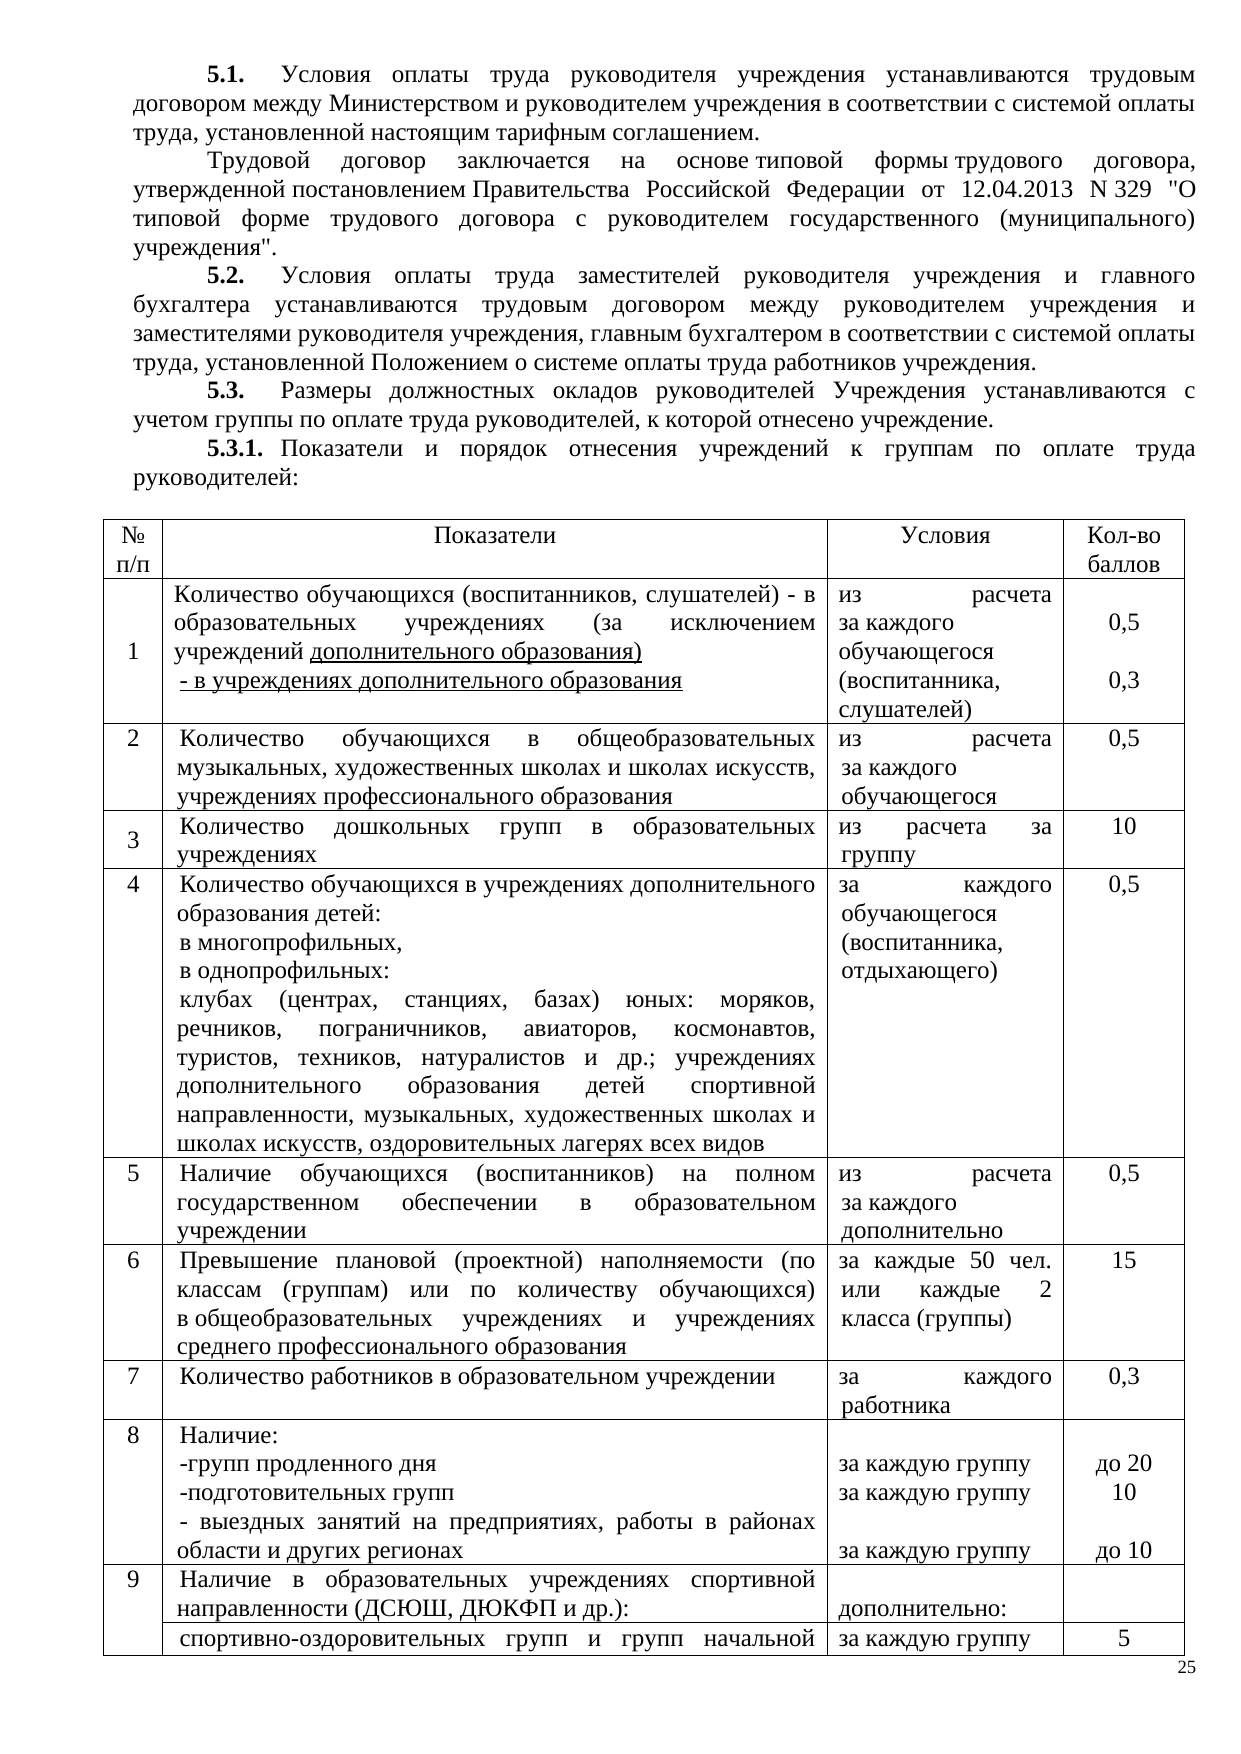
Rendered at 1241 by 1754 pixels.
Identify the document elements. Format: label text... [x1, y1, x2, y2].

table_cell за каждого обучающегося (воспитанника, отдыхающего) [828, 869, 1063, 1157]
table_cell Количество обучающихся в учреждениях дополнительного образования детей: в многопрофильных, в однопрофильных: клубах (центрах, станциях, базах) юных: моряков, речников, пограничников, авиаторов, космонавтов, туристов, техников, натуралистов и др.; учреждениях дополнительного образования детей спортивной направленности, музыкальных, художественных школах и школах искусств, оздоровительных лагерях всех видов [163, 869, 827, 1157]
table_cell [1064, 1565, 1184, 1622]
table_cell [163, 1623, 827, 1655]
table_cell 10 [1064, 811, 1184, 868]
table_cell 1 [104, 579, 162, 722]
table_cell 0,5 [1064, 869, 1184, 1157]
table_header Показатели [163, 520, 827, 578]
table_cell 15 [1064, 1245, 1184, 1360]
table_cell 2 [104, 724, 162, 810]
table_cell 0,5 [1064, 724, 1184, 810]
table_cell из расчета за каждого дополнительно [828, 1158, 1063, 1244]
table_cell Количество обучающихся (воспитанников, слушателей) - в образовательных учреждениях (за исключением учреждений дополнительного образования) - в учреждениях дополнительного образования [163, 579, 827, 722]
table_cell за каждые 50 чел. или каждые 2 класса (группы) [828, 1245, 1063, 1360]
table_cell Количество работников в образовательном учреждении [163, 1361, 827, 1419]
table_cell 0,5 [1064, 1158, 1184, 1244]
table_cell 5 [104, 1158, 162, 1244]
table_cell за каждую группу за каждую группу за каждую группу [828, 1420, 1063, 1563]
list Показатели и порядок отнесения учреждений к группам по оплате труда руководителей: [133, 433, 1196, 490]
table_cell Количество дошкольных групп в образовательных учреждениях [163, 811, 827, 868]
table_cell Превышение плановой (проектной) наполняемости (по классам (группам) или по количеству обучающихся) в общеобразовательных учреждениях и учреждениях среднего профессионального образования [163, 1245, 827, 1360]
table_cell 0,5 0,3 [1064, 579, 1184, 722]
table_cell 9 [104, 1565, 162, 1655]
list Условия оплаты труда руководителя учреждения устанавливаются трудовым договором между Министерством и руководителем учреждения в соответствии с системой оплаты труда, установленной настоящим тарифным соглашением. [133, 59, 1196, 145]
table_cell до 20 10 до 10 [1064, 1420, 1184, 1563]
table_cell за каждую группу [828, 1623, 1063, 1655]
table_cell дополнительно: [828, 1565, 1063, 1622]
table_cell Наличие в образовательных учреждениях спортивной направленности (ДСЮШ, ДЮКФП и др.): [163, 1565, 827, 1622]
table_header Кол-во баллов [1064, 520, 1184, 578]
text Трудовой договор заключается на основе типовой формы трудового договора, утвержденной постановлением Правительства Российской Федерации от 12.04.2013 N 329 "О типовой форме трудового договора с руководителем государственного (муниципального) учреждения". [133, 145, 1196, 260]
table_header Условия [828, 520, 1063, 578]
table_cell из расчета за каждого обучающегося [828, 724, 1063, 810]
table_cell 7 [104, 1361, 162, 1419]
table_cell за каждого работника [828, 1361, 1063, 1419]
table_cell 5 [1064, 1623, 1184, 1655]
table_cell из расчета за каждого обучающегося (воспитанника, слушателей) [828, 579, 1063, 722]
table_cell Наличие: -групп продленного дня -подготовительных групп - выездных занятий на предприятиях, работы в районах области и других регионах [163, 1420, 827, 1563]
table_cell из расчета за группу [828, 811, 1063, 868]
table_cell 3 [104, 811, 162, 868]
table_cell 8 [104, 1420, 162, 1563]
table_cell 4 [104, 869, 162, 1157]
table_cell Количество обучающихся в общеобразовательных музыкальных, художественных школах и школах искусств, учреждениях профессионального образования [163, 724, 827, 810]
table_cell 6 [104, 1245, 162, 1360]
table_header № п/п [104, 520, 162, 578]
table_cell Наличие обучающихся (воспитанников) на полном государственном обеспечении в образовательном учреждении [163, 1158, 827, 1244]
list Условия оплаты труда заместителей руководителя учреждения и главного бухгалтера устанавливаются трудовым договором между руководителем учреждения и заместителями руководителя учреждения, главным бухгалтером в соответствии с системой оплаты труда, установленной Положением о системе оплаты труда работников учреждения. [133, 260, 1196, 375]
list Размеры должностных окладов руководителей Учреждения устанавливаются с учетом группы по оплате труда руководителей, к которой отнесено учреждение. [133, 375, 1196, 433]
table_cell 0,3 [1064, 1361, 1184, 1419]
